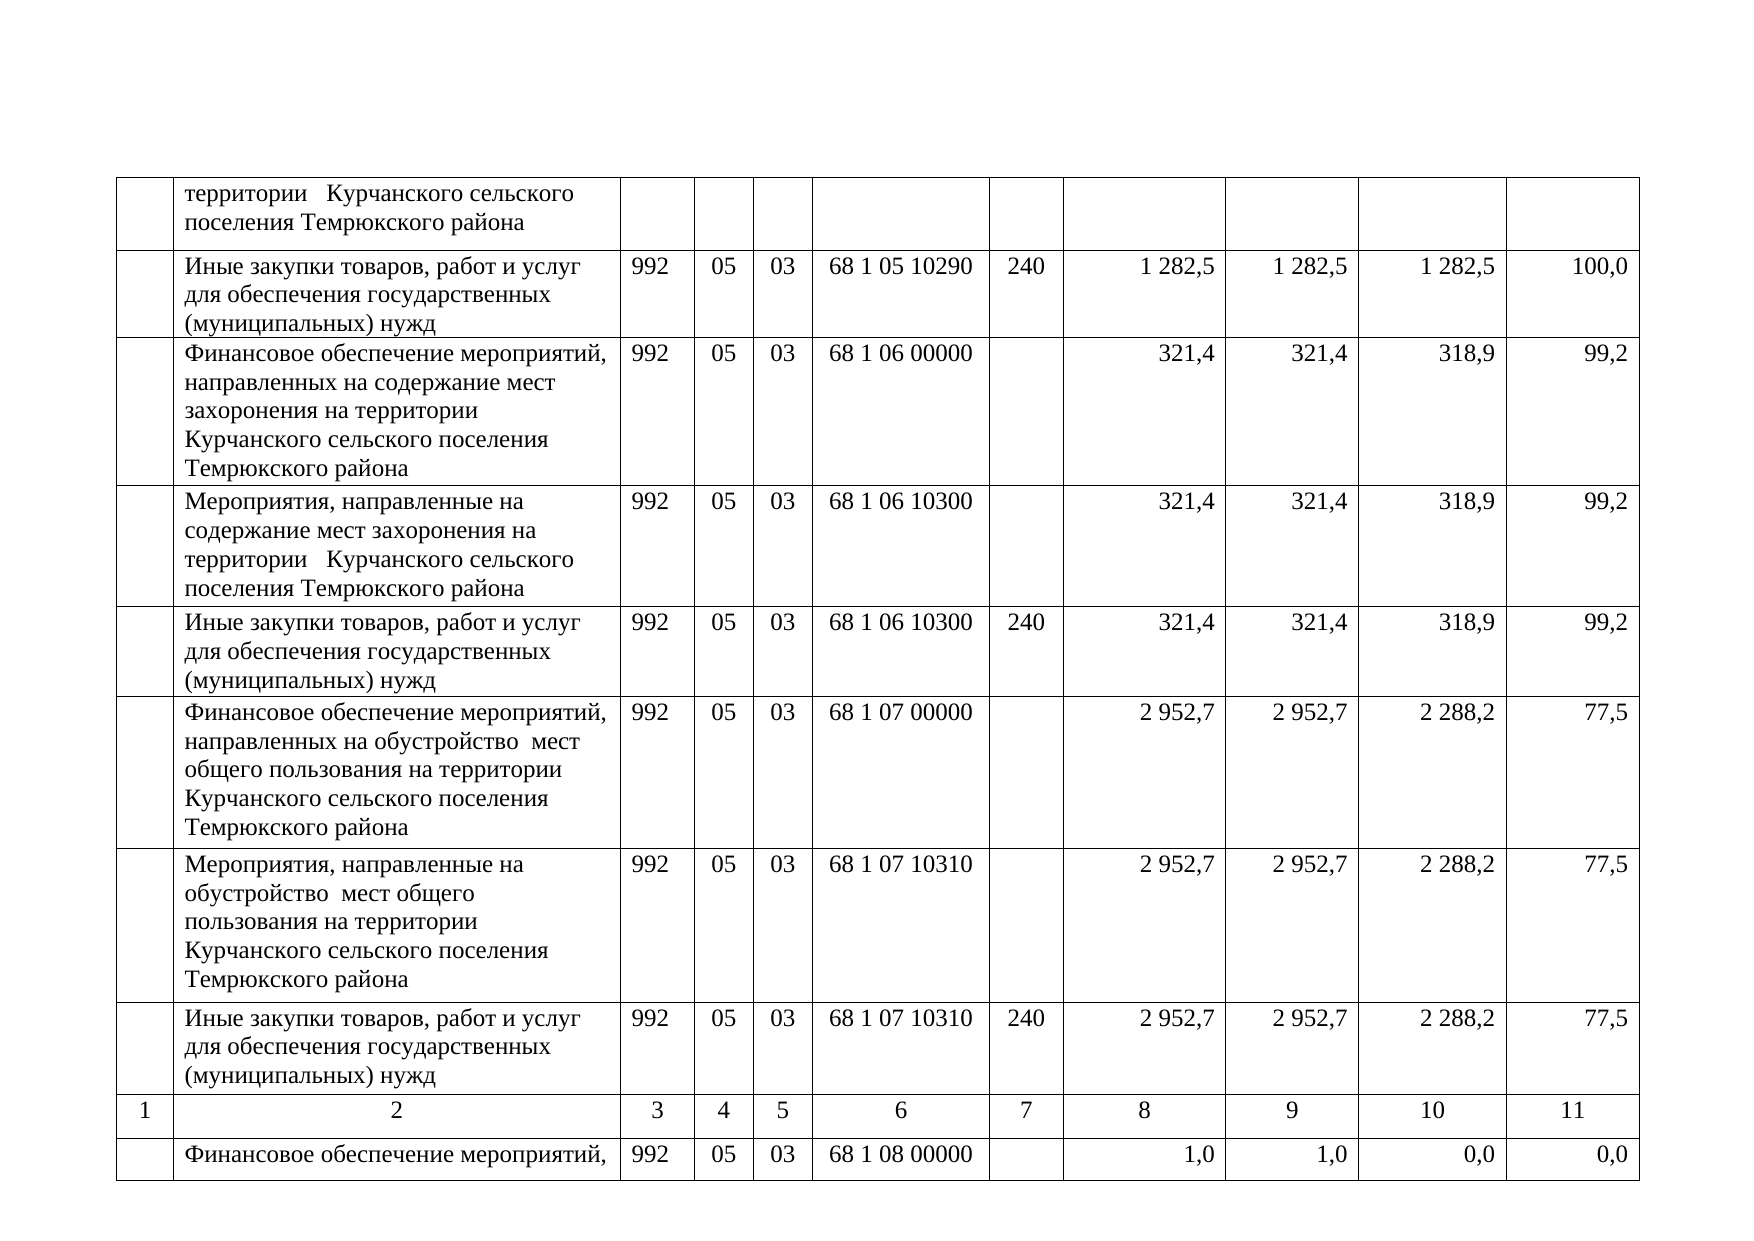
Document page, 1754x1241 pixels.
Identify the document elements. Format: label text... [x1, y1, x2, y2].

table_cell 6 [813, 1095, 989, 1138]
table_cell [813, 178, 989, 250]
table_cell 5 [754, 1095, 812, 1138]
table_cell 05 [695, 251, 753, 337]
table_cell [990, 338, 1063, 485]
table_cell [117, 1139, 173, 1180]
table_cell [621, 178, 694, 250]
table_cell 68 1 07 10310 [813, 1003, 989, 1094]
table_cell 1,0 [1226, 1139, 1358, 1180]
table_cell 992 [621, 849, 694, 1002]
table_cell 68 1 08 00000 [813, 1139, 989, 1180]
table_cell 992 [621, 251, 694, 337]
table_cell 68 1 07 10310 [813, 849, 989, 1002]
table_cell 1,0 [1064, 1139, 1225, 1180]
table_cell 2 952,7 [1226, 697, 1358, 848]
table_cell 2 952,7 [1226, 1003, 1358, 1094]
table_cell 99,2 [1507, 607, 1639, 696]
table_cell 240 [990, 607, 1063, 696]
table_cell 03 [754, 1003, 812, 1094]
table_cell 11 [1507, 1095, 1639, 1138]
table_cell 05 [695, 338, 753, 485]
table_cell 05 [695, 1003, 753, 1094]
table_cell [117, 178, 173, 250]
table_cell 4 [695, 1095, 753, 1138]
table_cell Финансовое обеспечение мероприятий, направленных на содержание мест захоронения на территории Курчанского сельского поселения Темрюкского района [174, 338, 620, 485]
table_cell [1359, 178, 1506, 250]
table_cell 1 282,5 [1064, 251, 1225, 337]
table_cell 68 1 05 10290 [813, 251, 989, 337]
table_cell 7 [990, 1095, 1063, 1138]
table_cell 318,9 [1359, 338, 1506, 485]
table_cell 99,2 [1507, 486, 1639, 606]
table_cell 321,4 [1226, 486, 1358, 606]
table_cell [1226, 178, 1358, 250]
table_cell [117, 849, 173, 1002]
table_cell 321,4 [1226, 338, 1358, 485]
table_cell 03 [754, 849, 812, 1002]
table_cell Иные закупки товаров, работ и услуг для обеспечения государственных (муниципальных) нужд [174, 1003, 620, 1094]
table_cell 8 [1064, 1095, 1225, 1138]
table_cell [117, 251, 173, 337]
table_cell 0,0 [1507, 1139, 1639, 1180]
table_cell 318,9 [1359, 486, 1506, 606]
table_cell 321,4 [1064, 486, 1225, 606]
table_cell 992 [621, 1139, 694, 1180]
table_cell Иные закупки товаров, работ и услуг для обеспечения государственных (муниципальных) нужд [174, 607, 620, 696]
table_cell 2 952,7 [1064, 1003, 1225, 1094]
table_cell 2 288,2 [1359, 697, 1506, 848]
table_cell 03 [754, 338, 812, 485]
table_cell 321,4 [1226, 607, 1358, 696]
table_cell 77,5 [1507, 849, 1639, 1002]
table_cell 03 [754, 486, 812, 606]
table_cell 3 [621, 1095, 694, 1138]
table_cell 05 [695, 607, 753, 696]
table_cell 99,2 [1507, 338, 1639, 485]
table_cell 68 1 06 00000 [813, 338, 989, 485]
table_cell 05 [695, 486, 753, 606]
table_cell 321,4 [1064, 607, 1225, 696]
table_cell 9 [1226, 1095, 1358, 1138]
table_cell 321,4 [1064, 338, 1225, 485]
table_cell [117, 697, 173, 848]
table_cell 2 952,7 [1064, 849, 1225, 1002]
table_cell 03 [754, 251, 812, 337]
table_cell 240 [990, 1003, 1063, 1094]
table_cell 0,0 [1359, 1139, 1506, 1180]
table_cell Иные закупки товаров, работ и услуг для обеспечения государственных (муниципальных) нужд [174, 251, 620, 337]
table_cell 2 952,7 [1226, 849, 1358, 1002]
table_cell [754, 178, 812, 250]
table_cell 100,0 [1507, 251, 1639, 337]
table_cell 2 288,2 [1359, 849, 1506, 1002]
table_cell [117, 1003, 173, 1094]
table_cell 2 [174, 1095, 620, 1138]
table_cell [117, 607, 173, 696]
table_cell 05 [695, 1139, 753, 1180]
table_cell 05 [695, 697, 753, 848]
table_cell 1 282,5 [1226, 251, 1358, 337]
table_cell [990, 849, 1063, 1002]
table_cell 77,5 [1507, 1003, 1639, 1094]
table_cell 992 [621, 1003, 694, 1094]
table_cell 68 1 07 00000 [813, 697, 989, 848]
table_cell [990, 1139, 1063, 1180]
table_cell 992 [621, 697, 694, 848]
table_cell [990, 486, 1063, 606]
table_cell [117, 338, 173, 485]
table_cell 68 1 06 10300 [813, 607, 989, 696]
table_cell 03 [754, 697, 812, 848]
table_cell [117, 486, 173, 606]
table_cell 318,9 [1359, 607, 1506, 696]
table_cell Финансовое обеспечение мероприятий, направленных на обустройство мест общего пользования на территории Курчанского сельского поселения Темрюкского района [174, 697, 620, 848]
table_cell 77,5 [1507, 697, 1639, 848]
table_cell 992 [621, 486, 694, 606]
table_cell 05 [695, 849, 753, 1002]
table_cell [990, 697, 1063, 848]
table_cell 1 [117, 1095, 173, 1138]
table_cell 03 [754, 1139, 812, 1180]
table_cell [695, 178, 753, 250]
table_cell [990, 178, 1063, 250]
table_cell Мероприятия, направленные на обустройство мест общего пользования на территории Курчанского сельского поселения Темрюкского района [174, 849, 620, 1002]
table_cell 03 [754, 607, 812, 696]
table_cell [1064, 178, 1225, 250]
table_cell 10 [1359, 1095, 1506, 1138]
table_cell 1 282,5 [1359, 251, 1506, 337]
table_cell Мероприятия, направленные на содержание мест захоронения на территории Курчанского сельского поселения Темрюкского района [174, 486, 620, 606]
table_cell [174, 1139, 620, 1180]
table_cell [1507, 178, 1639, 250]
table_cell 992 [621, 338, 694, 485]
table_cell территории Курчанского сельского поселения Темрюкского района [174, 178, 620, 250]
table_cell 2 288,2 [1359, 1003, 1506, 1094]
table_cell 240 [990, 251, 1063, 337]
table_cell 2 952,7 [1064, 697, 1225, 848]
table_cell 992 [621, 607, 694, 696]
table_cell 68 1 06 10300 [813, 486, 989, 606]
